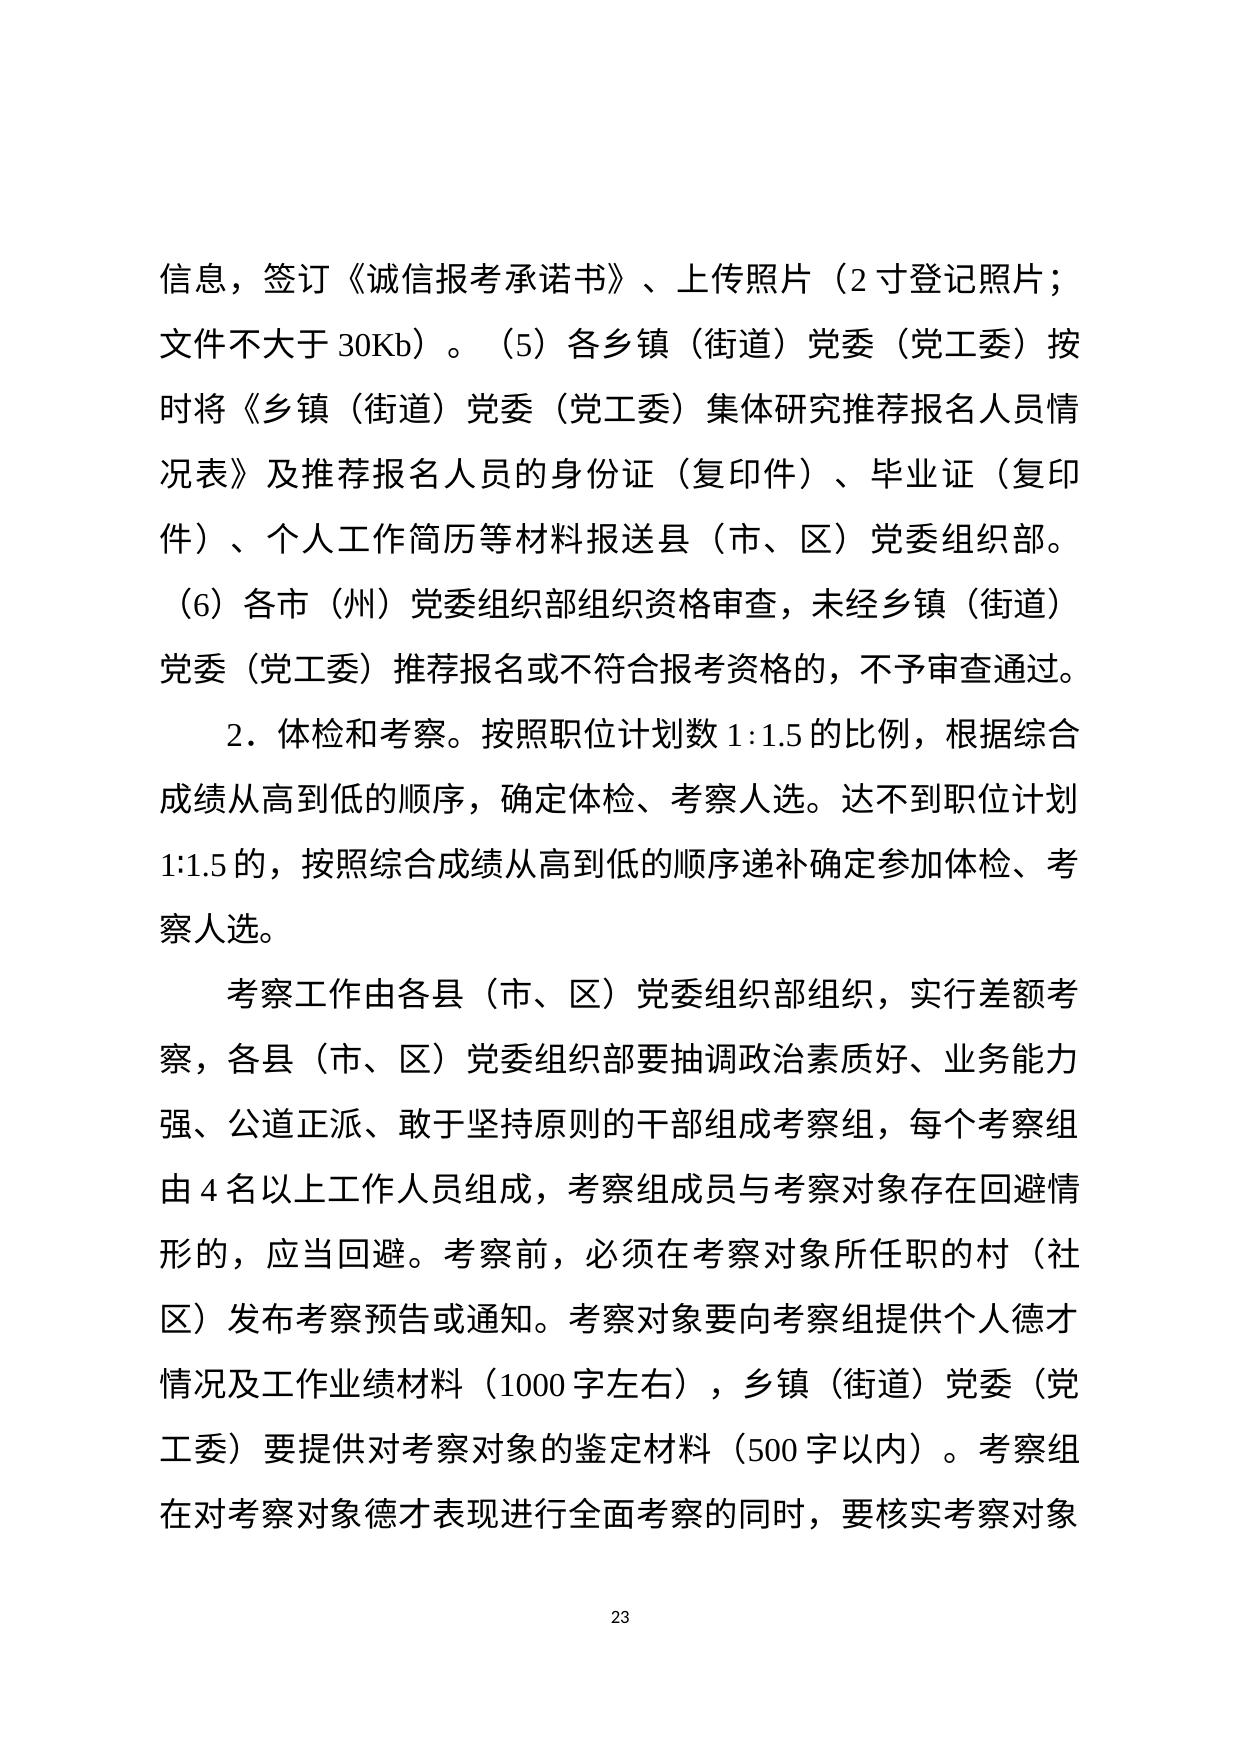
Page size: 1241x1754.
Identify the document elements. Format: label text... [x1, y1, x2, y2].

text 2．体检和考察。按照职位计划数1∶1.5的比例，根据综合成绩从高到低的顺序，确定体检、考察人选。达不到职位计划1∶1.5的，按照综合成绩从高到低的顺序递补确定参加体检、考察人选。 [159, 700, 1081, 960]
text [159, 960, 1081, 1545]
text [159, 245, 1081, 700]
